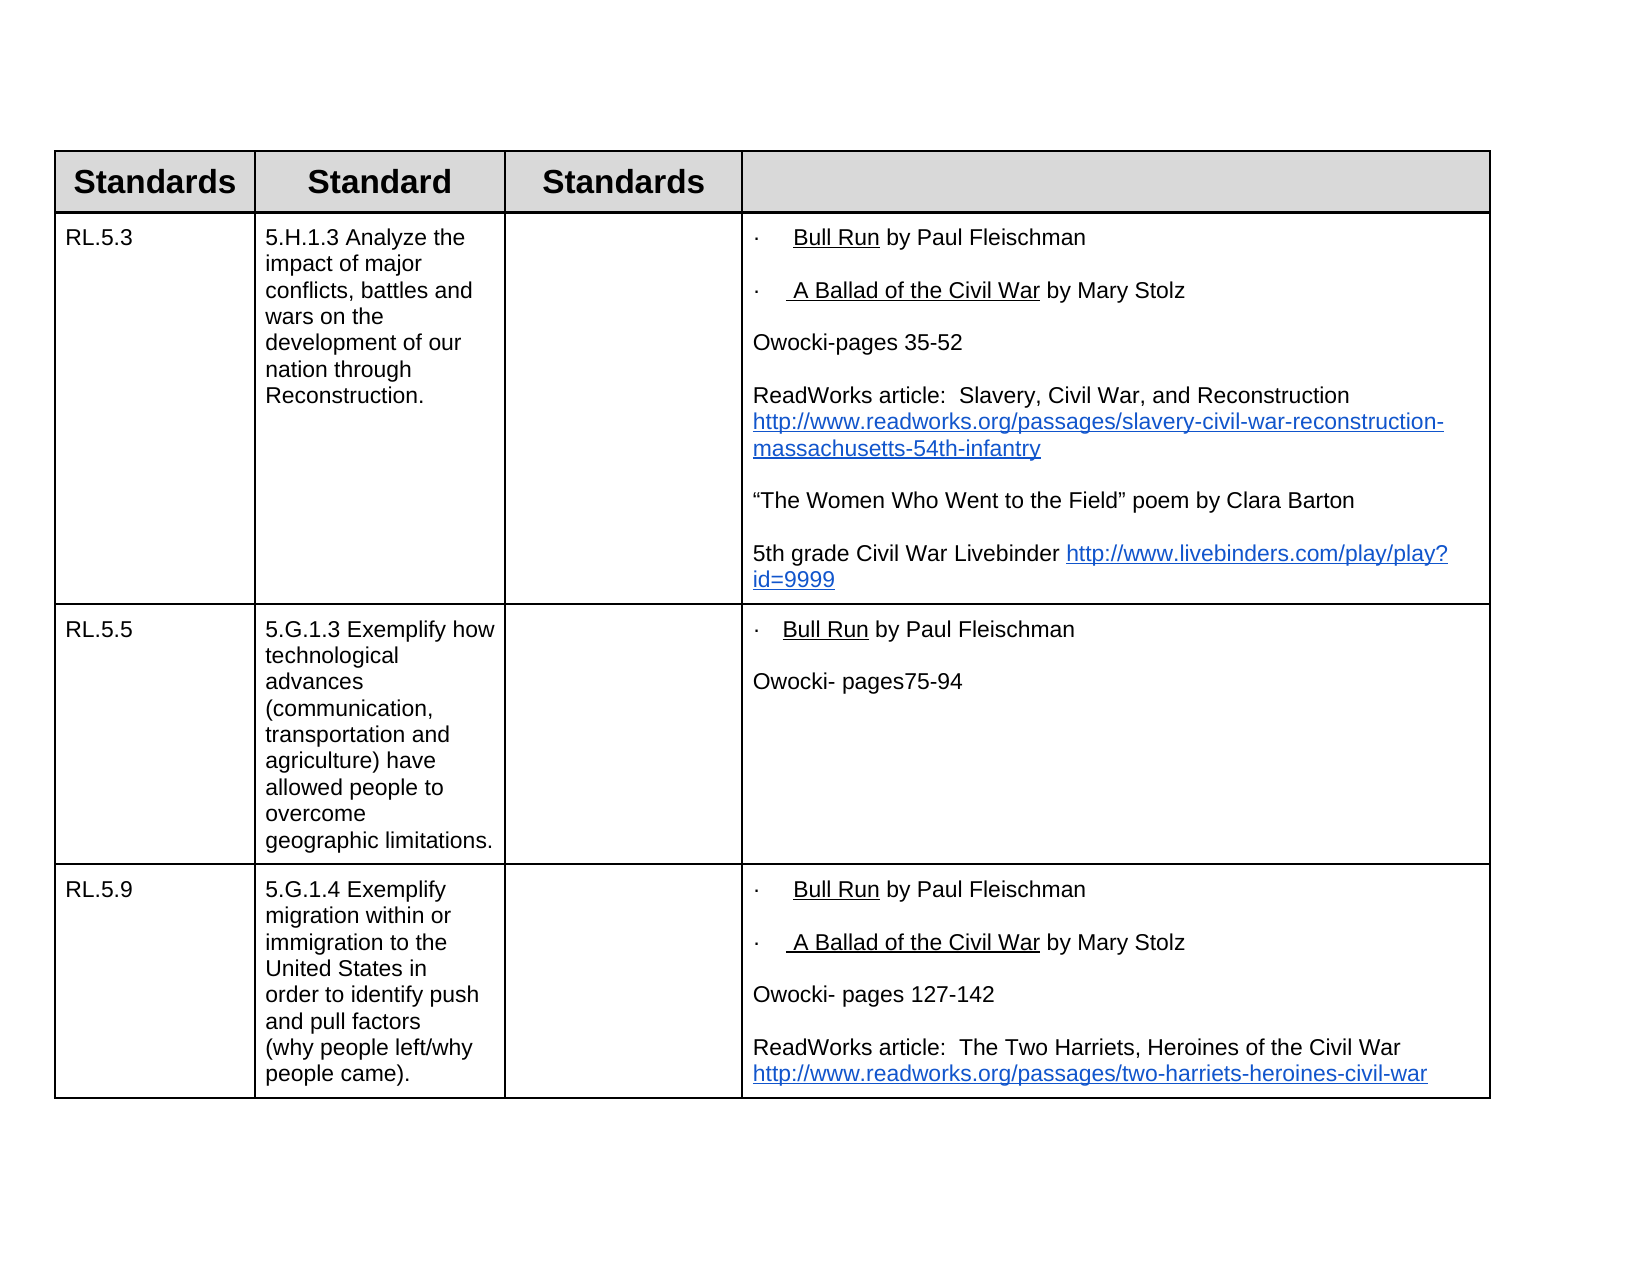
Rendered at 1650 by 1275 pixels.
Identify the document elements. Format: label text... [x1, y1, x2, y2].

table_header ELA Standards [56, 152, 254, 211]
table_header Lesson Idea [743, 152, 1489, 211]
table_cell [506, 605, 741, 863]
table_cell [506, 214, 741, 603]
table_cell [256, 865, 504, 1097]
table_cell 5.G.1.3 Exemplify how technological advances (communication, transportation and agriculture) have allowed people to overcome geographic limitations. [256, 605, 504, 863]
table_cell 5.H.1.3 Analyze the impact of major conflicts, battles and wars on the development of our nation through Reconstruction. [256, 214, 504, 603]
table_cell RL.5.5 [56, 605, 254, 863]
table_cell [743, 865, 1489, 1097]
table_cell · Bull Run by Paul Fleischman · A Ballad of the Civil War by Mary Stolz Owocki-pages 35-52 ReadWorks article: Slavery, Civil War, and Reconstruction http://www.readworks.org/passages/slavery-civil-war-reconstruction-massachusetts-54th-infantry “The Women Who Went to the Field” poem by Clara Barton 5th grade Civil War Livebinder http://www.livebinders.com/play/play?id=9999 [743, 214, 1489, 603]
table_cell · Bull Run by Paul Fleischman Owocki- pages75-94 [743, 605, 1489, 863]
table_cell [506, 865, 741, 1097]
table_cell RL.5.9 [56, 865, 254, 1097]
table_cell RL.5.3 [56, 214, 254, 603]
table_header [256, 152, 504, 211]
table_header Other ELA Standards [506, 152, 741, 211]
